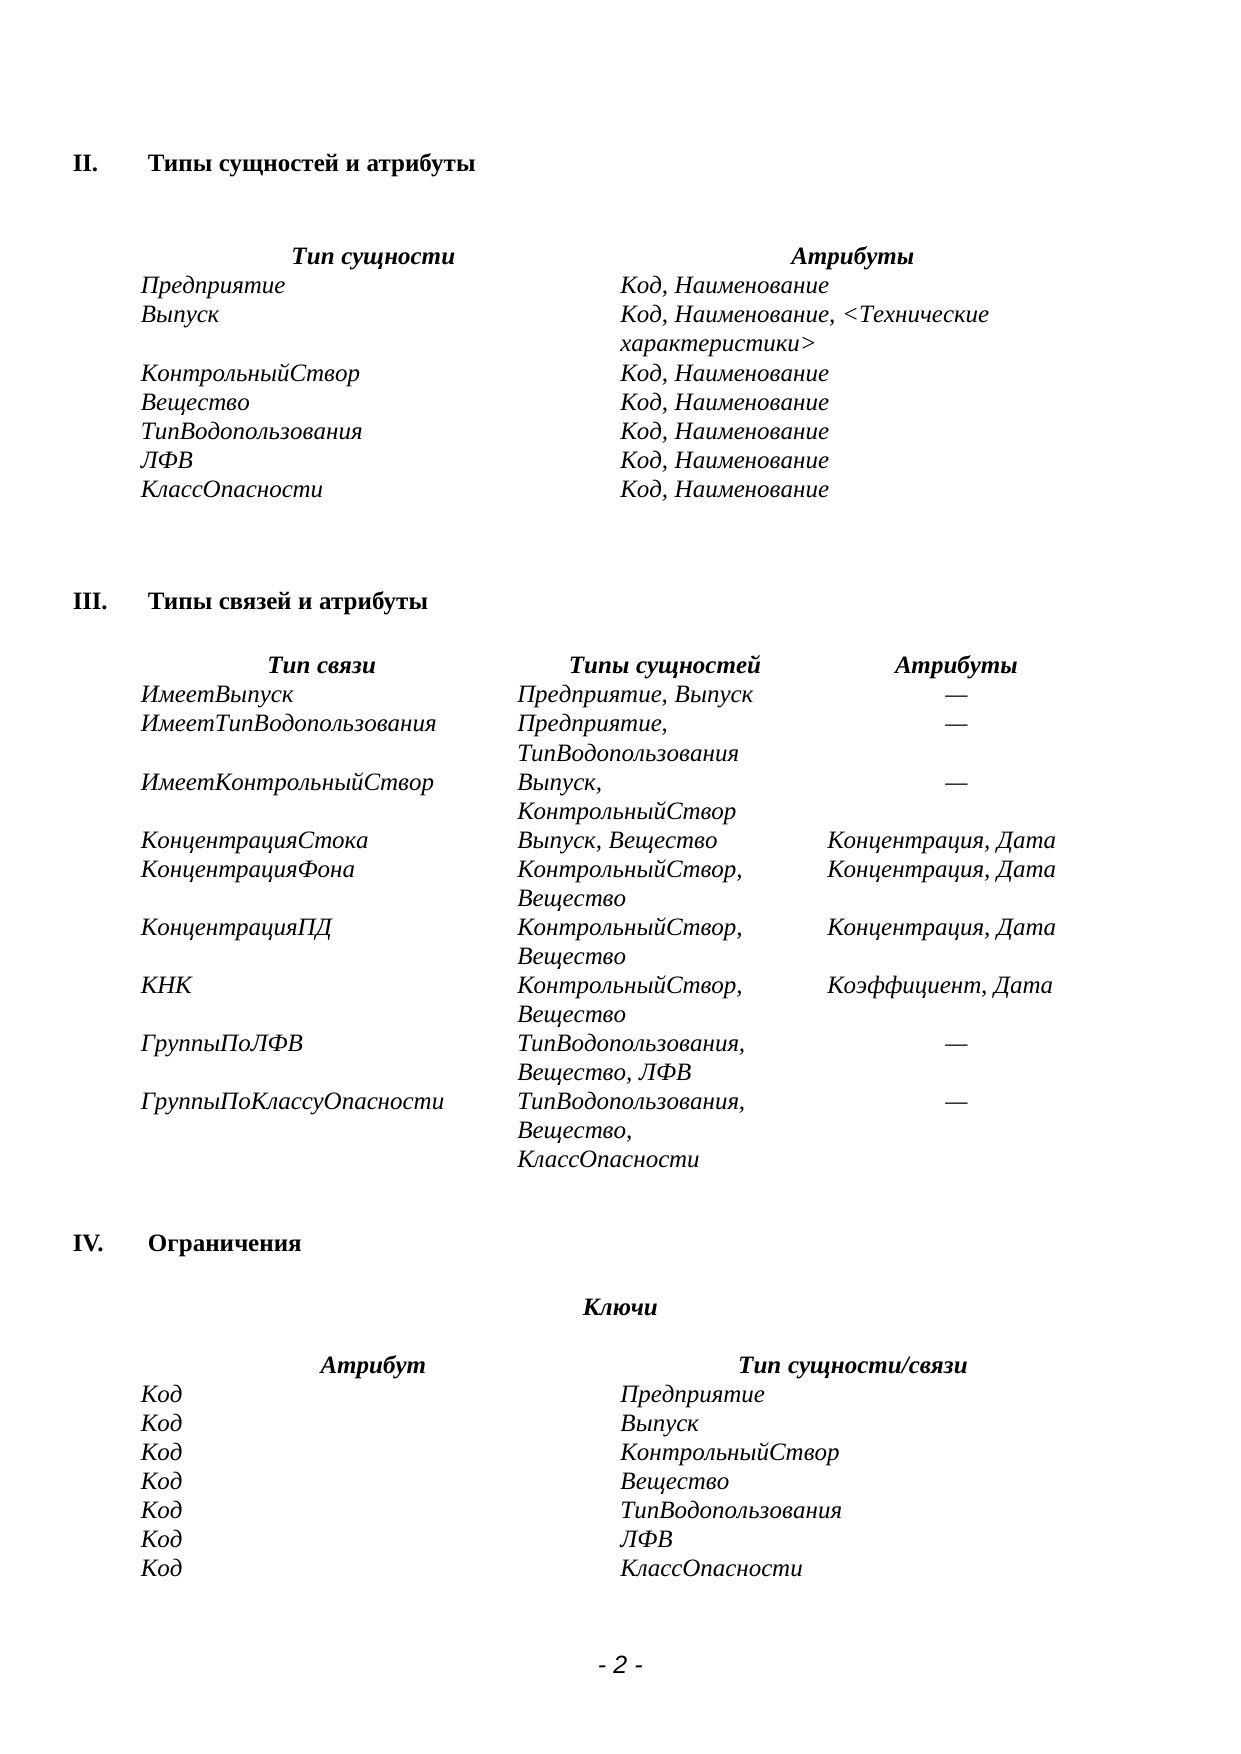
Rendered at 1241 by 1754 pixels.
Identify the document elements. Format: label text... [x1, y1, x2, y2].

table_cell КонтрольныйСтвор, Вещество [510, 854, 820, 912]
table_cell ТипВодопользования [133, 416, 613, 444]
table_cell Код, Наименование [613, 445, 1093, 474]
table_header Атрибуты [820, 650, 1093, 679]
table_cell Код [133, 1437, 613, 1466]
table_cell ТипВодопользования [613, 1495, 1093, 1524]
table_cell ЛФВ [613, 1524, 1093, 1553]
table_cell Предприятие [613, 1379, 1093, 1408]
table_cell Вещество [613, 1466, 1093, 1495]
table_cell ТипВодопользования, Вещество, КлассОпасности [510, 1086, 820, 1173]
table_cell Предприятие [133, 270, 613, 299]
table_cell Коэффициент, Дата [820, 970, 1093, 1028]
table_cell ТипВодопользования, Вещество, ЛФВ [510, 1028, 820, 1086]
table_cell ГруппыПоЛФВ [133, 1028, 510, 1086]
table_cell КонцентрацияФона [133, 854, 510, 912]
table_cell Концентрация, Дата [820, 825, 1093, 854]
table_cell Код, Наименование [613, 386, 1093, 416]
table_cell — [820, 1028, 1093, 1086]
table_header Тип сущности [133, 241, 613, 270]
table_cell — [820, 1086, 1093, 1173]
table_cell Код [133, 1553, 613, 1582]
table_cell Код [133, 1408, 613, 1437]
table_header Атрибуты [613, 241, 1093, 270]
table_cell КНК [133, 970, 510, 1028]
table_cell — [820, 708, 1093, 766]
table_cell Концентрация, Дата [820, 854, 1093, 912]
table_cell Выпуск, КонтрольныйСтвор [510, 766, 820, 824]
table_cell Вещество [133, 386, 613, 416]
table_cell ГруппыПоКлассуОпасности [133, 1086, 510, 1173]
table_cell Выпуск, Вещество [510, 825, 820, 854]
table_cell КлассОпасности [133, 474, 613, 503]
subtitle Ограничения [73, 1227, 1092, 1256]
table_cell Предприятие, ТипВодопользования [510, 708, 820, 766]
table_cell Код, Наименование, <Технические характеристики> [613, 299, 1093, 357]
table_cell КлассОпасности [613, 1553, 1093, 1582]
table_cell КонцентрацияПД [133, 912, 510, 970]
table_cell — [820, 766, 1093, 824]
text Ключи [148, 1292, 1092, 1321]
table_cell ЛФВ [133, 445, 613, 474]
table_cell Код, Наименование [613, 416, 1093, 444]
table_cell Код, Наименование [613, 270, 1093, 299]
table_cell КонтрольныйСтвор, Вещество [510, 970, 820, 1028]
table_cell Предприятие, Выпуск [510, 679, 820, 708]
table_header Типы сущностей [510, 650, 820, 679]
table_cell Выпуск [133, 299, 613, 357]
table_cell Код [133, 1466, 613, 1495]
table_cell Выпуск [613, 1408, 1093, 1437]
table_cell Код [133, 1379, 613, 1408]
table_cell ИмеетТипВодопользования [133, 708, 510, 766]
table_cell Код [133, 1495, 613, 1524]
table_cell КонцентрацияСтока [133, 825, 510, 854]
table_cell Код, Наименование [613, 474, 1093, 503]
table_cell КонтрольныйСтвор [613, 1437, 1093, 1466]
subtitle Типы связей и атрибуты [73, 586, 1092, 615]
table_cell — [820, 679, 1093, 708]
table_cell КонтрольныйСтвор [133, 358, 613, 386]
table_cell Код [133, 1524, 613, 1553]
table_cell Код, Наименование [613, 358, 1093, 386]
table_cell Концентрация, Дата [820, 912, 1093, 970]
table_cell ИмеетВыпуск [133, 679, 510, 708]
table_header Атрибут [133, 1350, 613, 1379]
table_header Тип сущности/связи [613, 1350, 1093, 1379]
subtitle Типы сущностей и атрибуты [73, 148, 1092, 177]
table_cell ИмеетКонтрольныйСтвор [133, 766, 510, 824]
table_header Тип связи [133, 650, 510, 679]
table_cell КонтрольныйСтвор, Вещество [510, 912, 820, 970]
